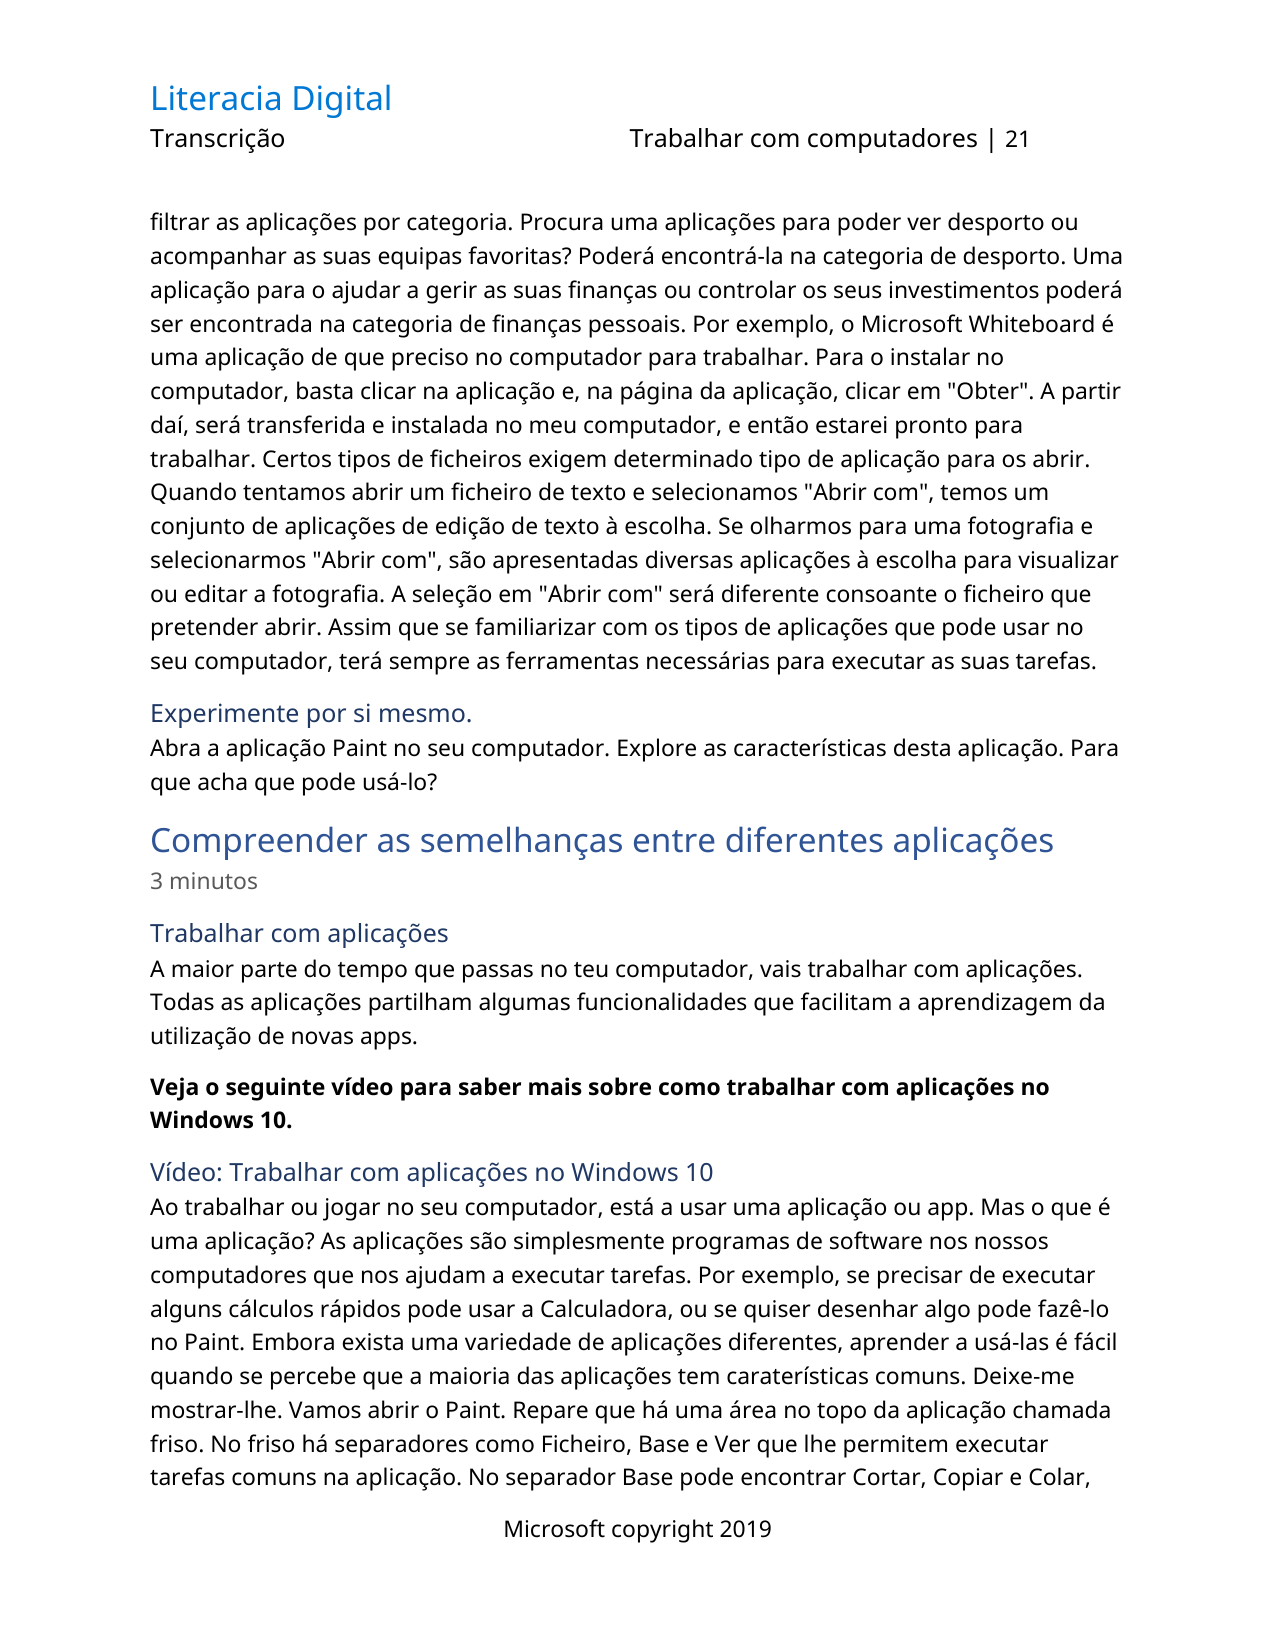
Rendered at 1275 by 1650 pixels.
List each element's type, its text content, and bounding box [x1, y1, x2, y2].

text 3 minutos [150, 865, 1125, 897]
subtitle Vídeo: Trabalhar com aplicações no Windows 10 [150, 1154, 1125, 1189]
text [150, 206, 1125, 676]
text Veja o seguinte vídeo para saber mais sobre como trabalhar com aplicações no Windows 10. [150, 1070, 1125, 1135]
subtitle Compreender as semelhanças entre diferentes aplicações [150, 816, 1125, 862]
subtitle Trabalhar com aplicações [150, 916, 1125, 950]
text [150, 1191, 1125, 1493]
text Abra a aplicação Paint no seu computador. Explore as características desta aplicação. Para que acha que pode usá-lo? [150, 732, 1125, 797]
text A maior parte do tempo que passas no teu computador, vais trabalhar com aplicações. Todas as aplicações partilham algumas funcionalidades que facilitam a aprendizagem da utilização de novas apps. [150, 952, 1125, 1051]
subtitle Experimente por si mesmo. [150, 695, 1125, 729]
